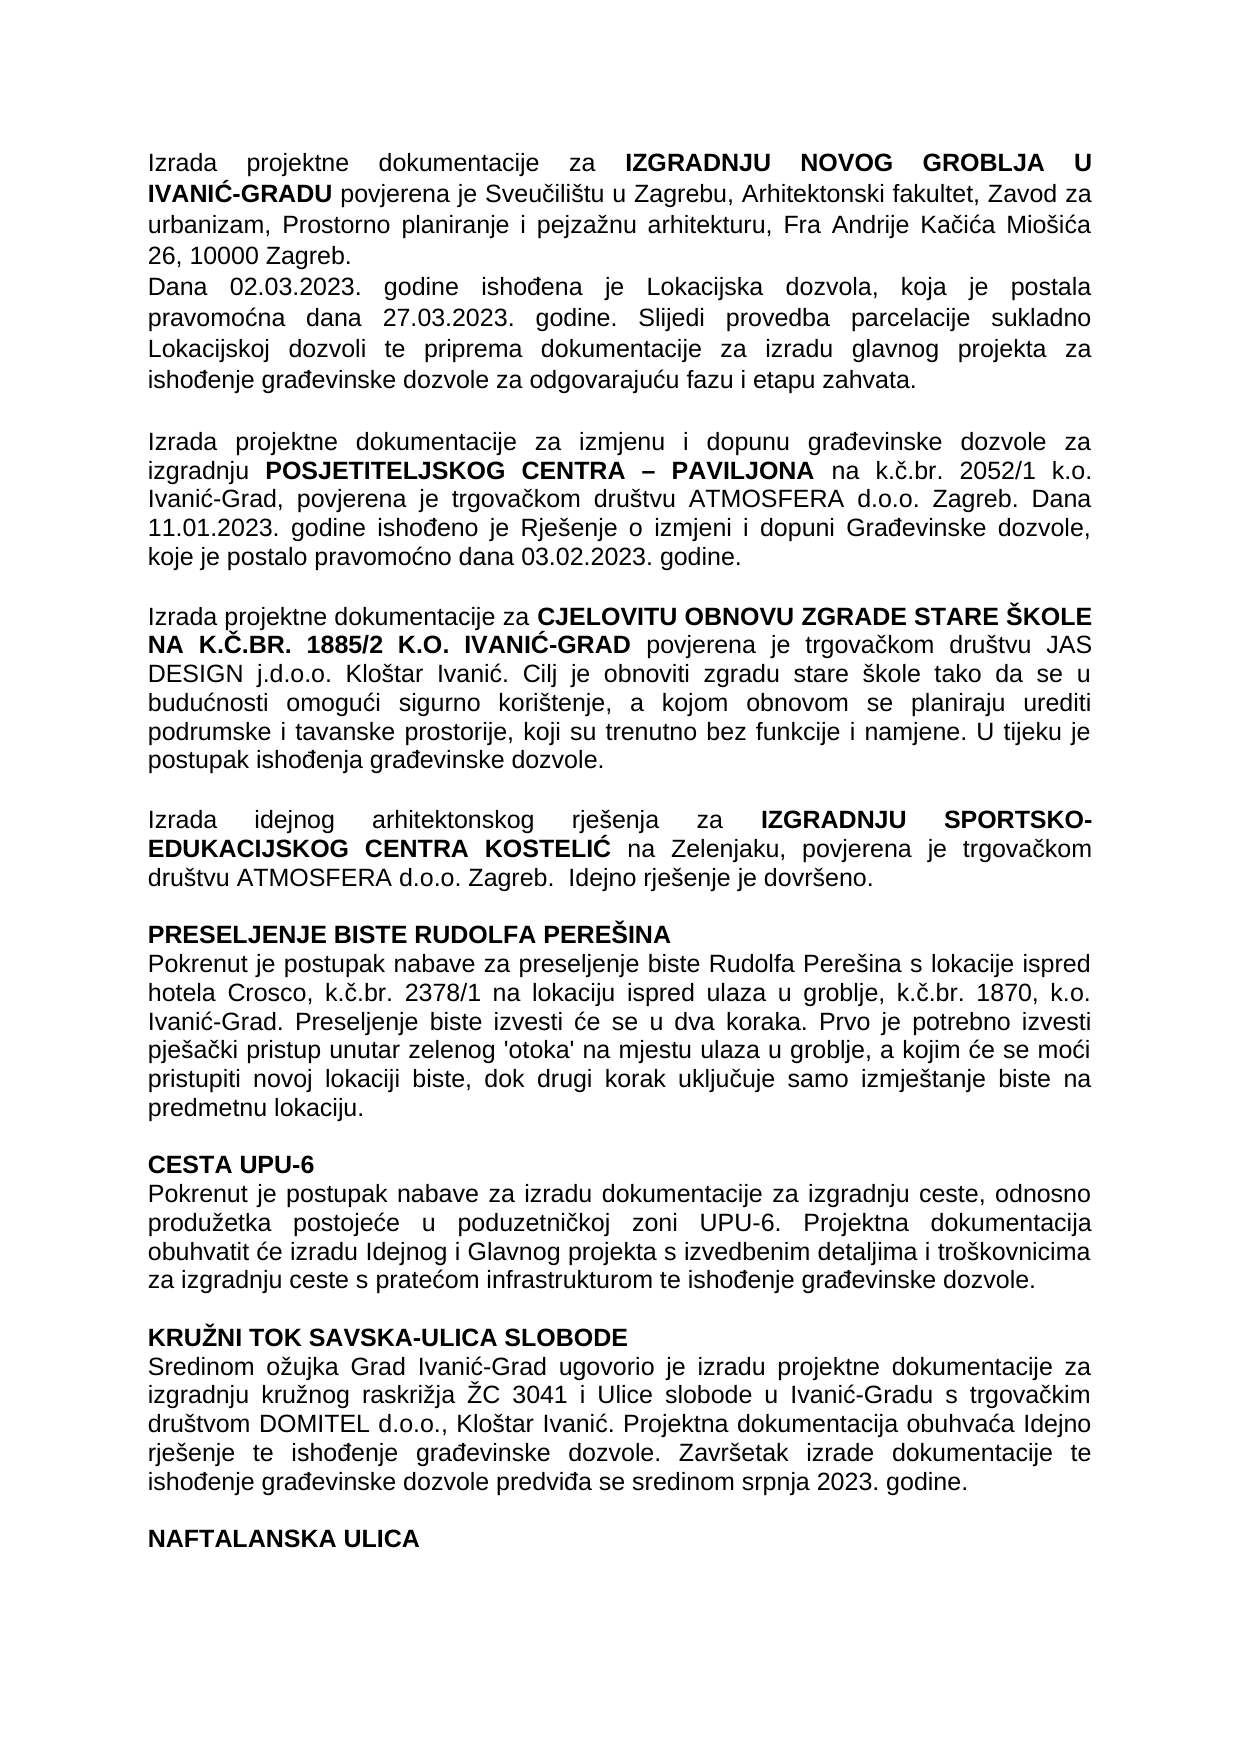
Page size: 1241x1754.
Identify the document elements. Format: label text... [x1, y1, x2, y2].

text CESTA UPU-6 [148, 1150, 1093, 1179]
text KRUŽNI TOK SAVSKA-ULICA SLOBODE [148, 1323, 1093, 1352]
text PRESELJENJE BISTE RUDOLFA PEREŠINA [148, 920, 1093, 949]
text NAFTALANSKA ULICA [148, 1524, 1093, 1553]
text Izrada idejnog arhitektonskog rješenja za IZGRADNJU SPORTSKO-EDUKACIJSKOG CENTRA KOSTELIĆ na Zelenjaku, povjerena je trgovačkom društvu ATMOSFERA d.o.o. Zagreb. Idejno rješenje je dovršeno. [148, 805, 1093, 892]
text Izrada projektne dokumentacije za izmjenu i dopunu građevinske dozvole za izgradnju POSJETITELJSKOG CENTRA – PAVILJONA na k.č.br. 2052/1 k.o. Ivanić-Grad, povjerena je trgovačkom društvu ATMOSFERA d.o.o. Zagreb. Dana 11.01.2023. godine ishođeno je Rješenje o izmjeni i dopuni Građevinske dozvole, koje je postalo pravomoćno dana 03.02.2023. godine. [148, 427, 1093, 571]
text Pokrenut je postupak nabave za izradu dokumentacije za izgradnju ceste, odnosno produžetka postojeće u poduzetničkoj zoni UPU-6. Projektna dokumentacija obuhvatit će izradu Idejnog i Glavnog projekta s izvedbenim detaljima i troškovnicima za izgradnju ceste s pratećom infrastrukturom te ishođenje građevinske dozvole. [148, 1179, 1093, 1294]
text Dana 02.03.2023. godine ishođena je Lokacijska dozvola, koja je postala pravomoćna dana 27.03.2023. godine. Slijedi provedba parcelacije sukladno Lokacijskoj dozvoli te priprema dokumentacije za izradu glavnog projekta za ishođenje građevinske dozvole za odgovarajuću fazu i etapu zahvata. [148, 272, 1093, 394]
text Izrada projektne dokumentacije za IZGRADNJU NOVOG GROBLJA U IVANIĆ-GRADU povjerena je Sveučilištu u Zagrebu, Arhitektonski fakultet, Zavod za urbanizam, Prostorno planiranje i pejzažnu arhitekturu, Fra Andrije Kačića Miošića 26, 10000 Zagreb. [148, 148, 1093, 269]
text Pokrenut je postupak nabave za preseljenje biste Rudolfa Perešina s lokacije ispred hotela Crosco, k.č.br. 2378/1 na lokaciju ispred ulaza u groblje, k.č.br. 1870, k.o. Ivanić-Grad. Preseljenje biste izvesti će se u dva koraka. Prvo je potrebno izvesti pješački pristup unutar zelenog 'otoka' na mjestu ulaza u groblje, a kojim će se moći pristupiti novoj lokaciji biste, dok drugi korak uključuje samo izmještanje biste na predmetnu lokaciju. [148, 949, 1093, 1122]
text Izrada projektne dokumentacije za CJELOVITU OBNOVU ZGRADE STARE ŠKOLE NA K.Č.BR. 1885/2 K.O. IVANIĆ-GRAD povjerena je trgovačkom društvu JAS DESIGN j.d.o.o. Kloštar Ivanić. Cilj je obnoviti zgradu stare škole tako da se u budućnosti omogući sigurno korištenje, a kojom obnovom se planiraju urediti podrumske i tavanske prostorije, koji su trenutno bez funkcije i namjene. U tijeku je postupak ishođenja građevinske dozvole. [148, 602, 1093, 774]
text Sredinom ožujka Grad Ivanić-Grad ugovorio je izradu projektne dokumentacije za izgradnju kružnog raskrižja ŽC 3041 i Ulice slobode u Ivanić-Gradu s trgovačkim društvom DOMITEL d.o.o., Kloštar Ivanić. Projektna dokumentacija obuhvaća Idejno rješenje te ishođenje građevinske dozvole. Završetak izrade dokumentacije te ishođenje građevinske dozvole predviđa se sredinom srpnja 2023. godine. [148, 1352, 1093, 1495]
